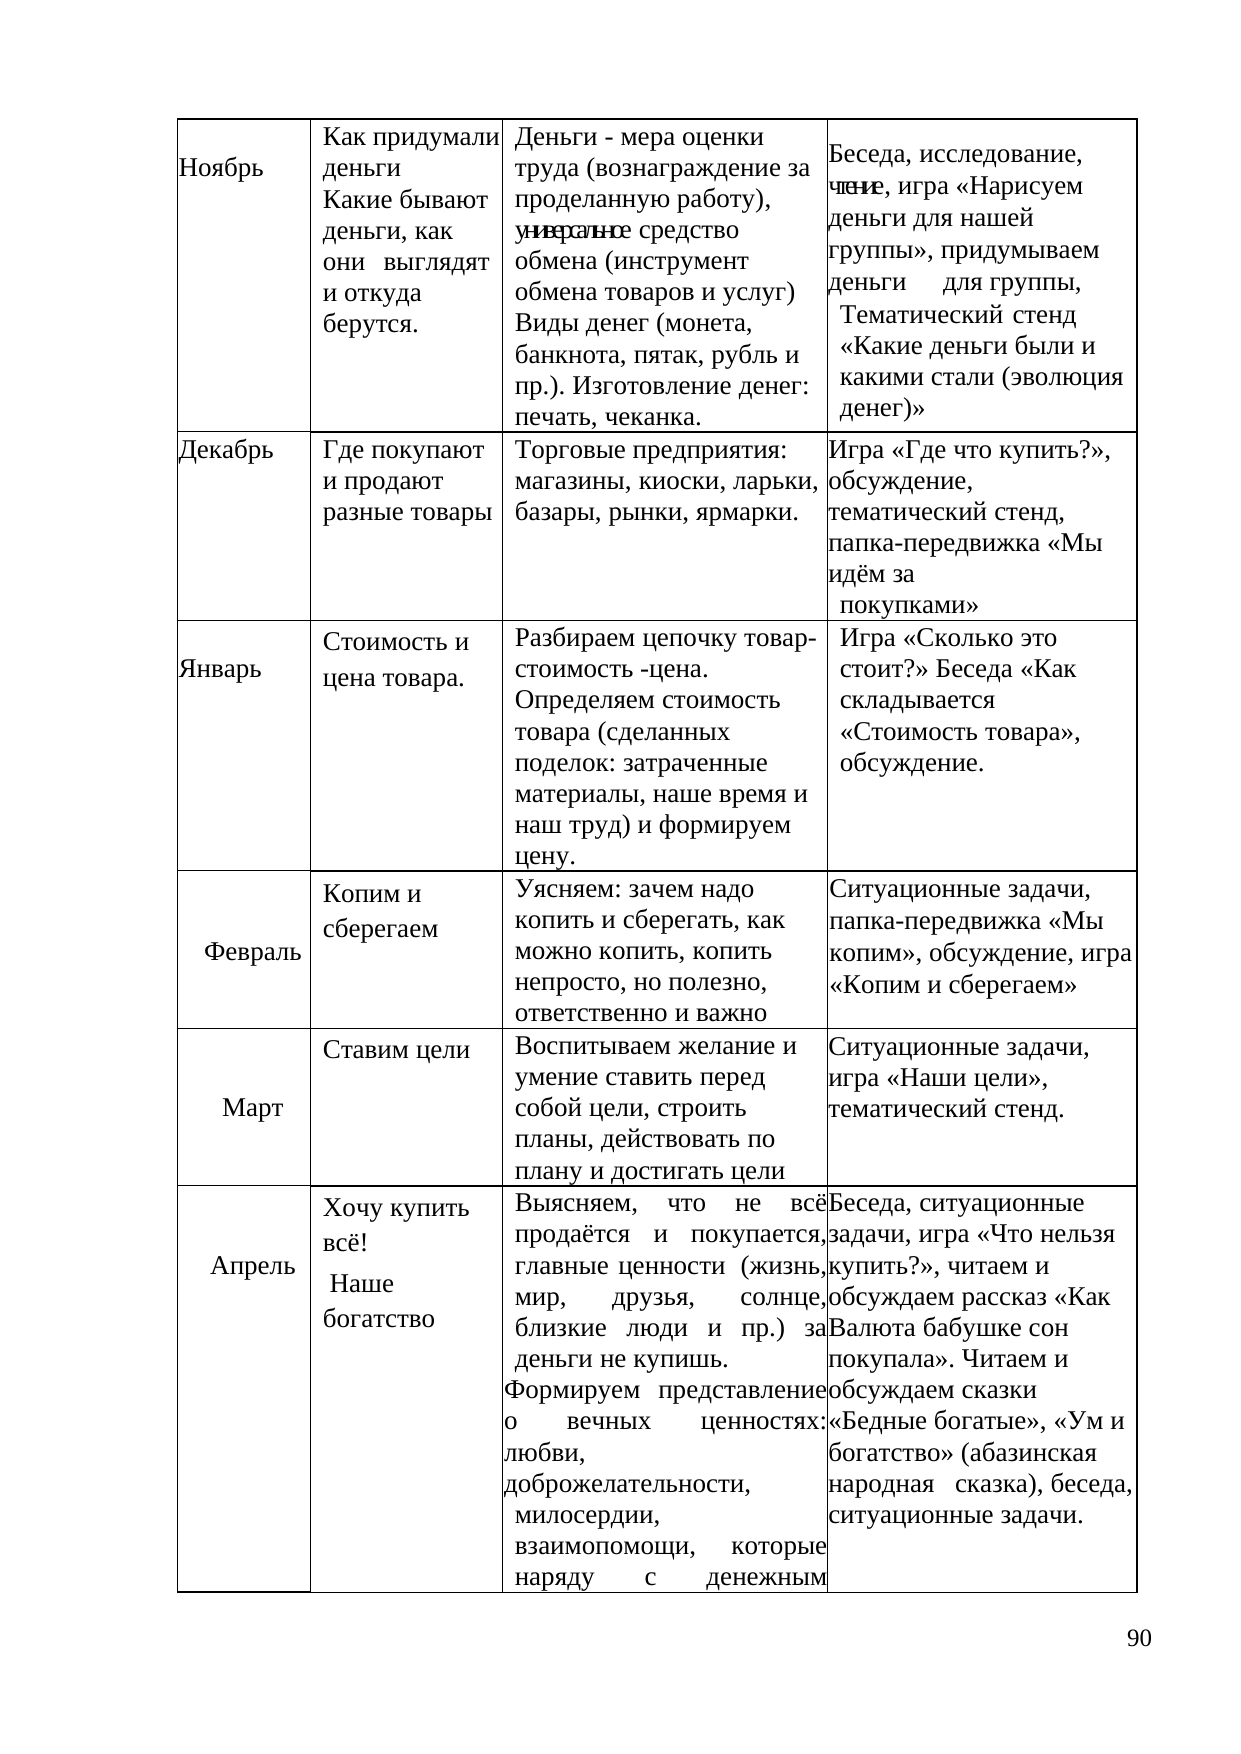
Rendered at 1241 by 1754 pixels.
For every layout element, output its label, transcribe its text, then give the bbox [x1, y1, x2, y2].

table_cell Беседа, исследование, чтение, игра «Нарисуем деньги для нашей группы», придумываем деньги для группы, Тематический стенд «Какие деньги были и какими стали (эволюция денег)» [828, 120, 1136, 431]
table_cell Апрель [178, 1186, 310, 1591]
table_cell Где покупают и продают разные товары [311, 433, 502, 619]
table_cell Ситуационные задачи, игра «Наши цели», тематический стенд. [828, 1029, 1136, 1185]
table_cell Декабрь [178, 432, 310, 619]
table_cell Игра «Где что купить?», обсуждение, тематический стенд, папка-передвижка «Мы идём за покупками» [828, 433, 1136, 619]
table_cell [828, 1187, 1136, 1591]
table_cell Февраль [178, 871, 310, 1028]
table_cell Ситуационные задачи, папка-передвижка «Мы копим», обсуждение, игра «Копим и сберегаем» [828, 872, 1136, 1028]
table_cell Ноябрь [178, 120, 310, 431]
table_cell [311, 1187, 502, 1591]
table_cell Деньги - мера оценки труда (вознаграждение за проделанную работу), универсальное средство обмена (инструмент обмена товаров и услуг) Виды денег (монета, банкнота, пятак, рубль и пр.). Изготовление денег: печать, чеканка. [503, 120, 827, 431]
table_cell Как придумали деньги Какие бывают деньги, как они выглядят и откуда берутся. [311, 120, 502, 431]
table_cell Разбираем цепочку товар- стоимость -цена. Определяем стоимость товара (сделанных поделок: затраченные материалы, наше время и наш труд) и формируем цену. [503, 621, 827, 870]
table_cell Игра «Сколько это стоит?» Беседа «Как складывается «Стоимость товара», обсуждение. [828, 621, 1136, 870]
table_cell Март [178, 1029, 310, 1185]
table_cell Торговые предприятия: магазины, киоски, ларьки, базары, рынки, ярмарки. [503, 433, 827, 619]
table_cell Январь [178, 621, 310, 870]
table_cell Уясняем: зачем надо копить и сберегать, как можно копить, копить непросто, но полезно, ответственно и важно [503, 872, 827, 1028]
table_cell Ставим цели [311, 1029, 502, 1185]
table_cell Воспитываем желание и умение ставить перед собой цели, строить планы, действовать по плану и достигать цели [503, 1029, 827, 1185]
table_cell Стоимость и цена товара. [311, 621, 502, 870]
table_cell Копим и сберегаем [311, 872, 502, 1028]
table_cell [503, 1187, 827, 1591]
